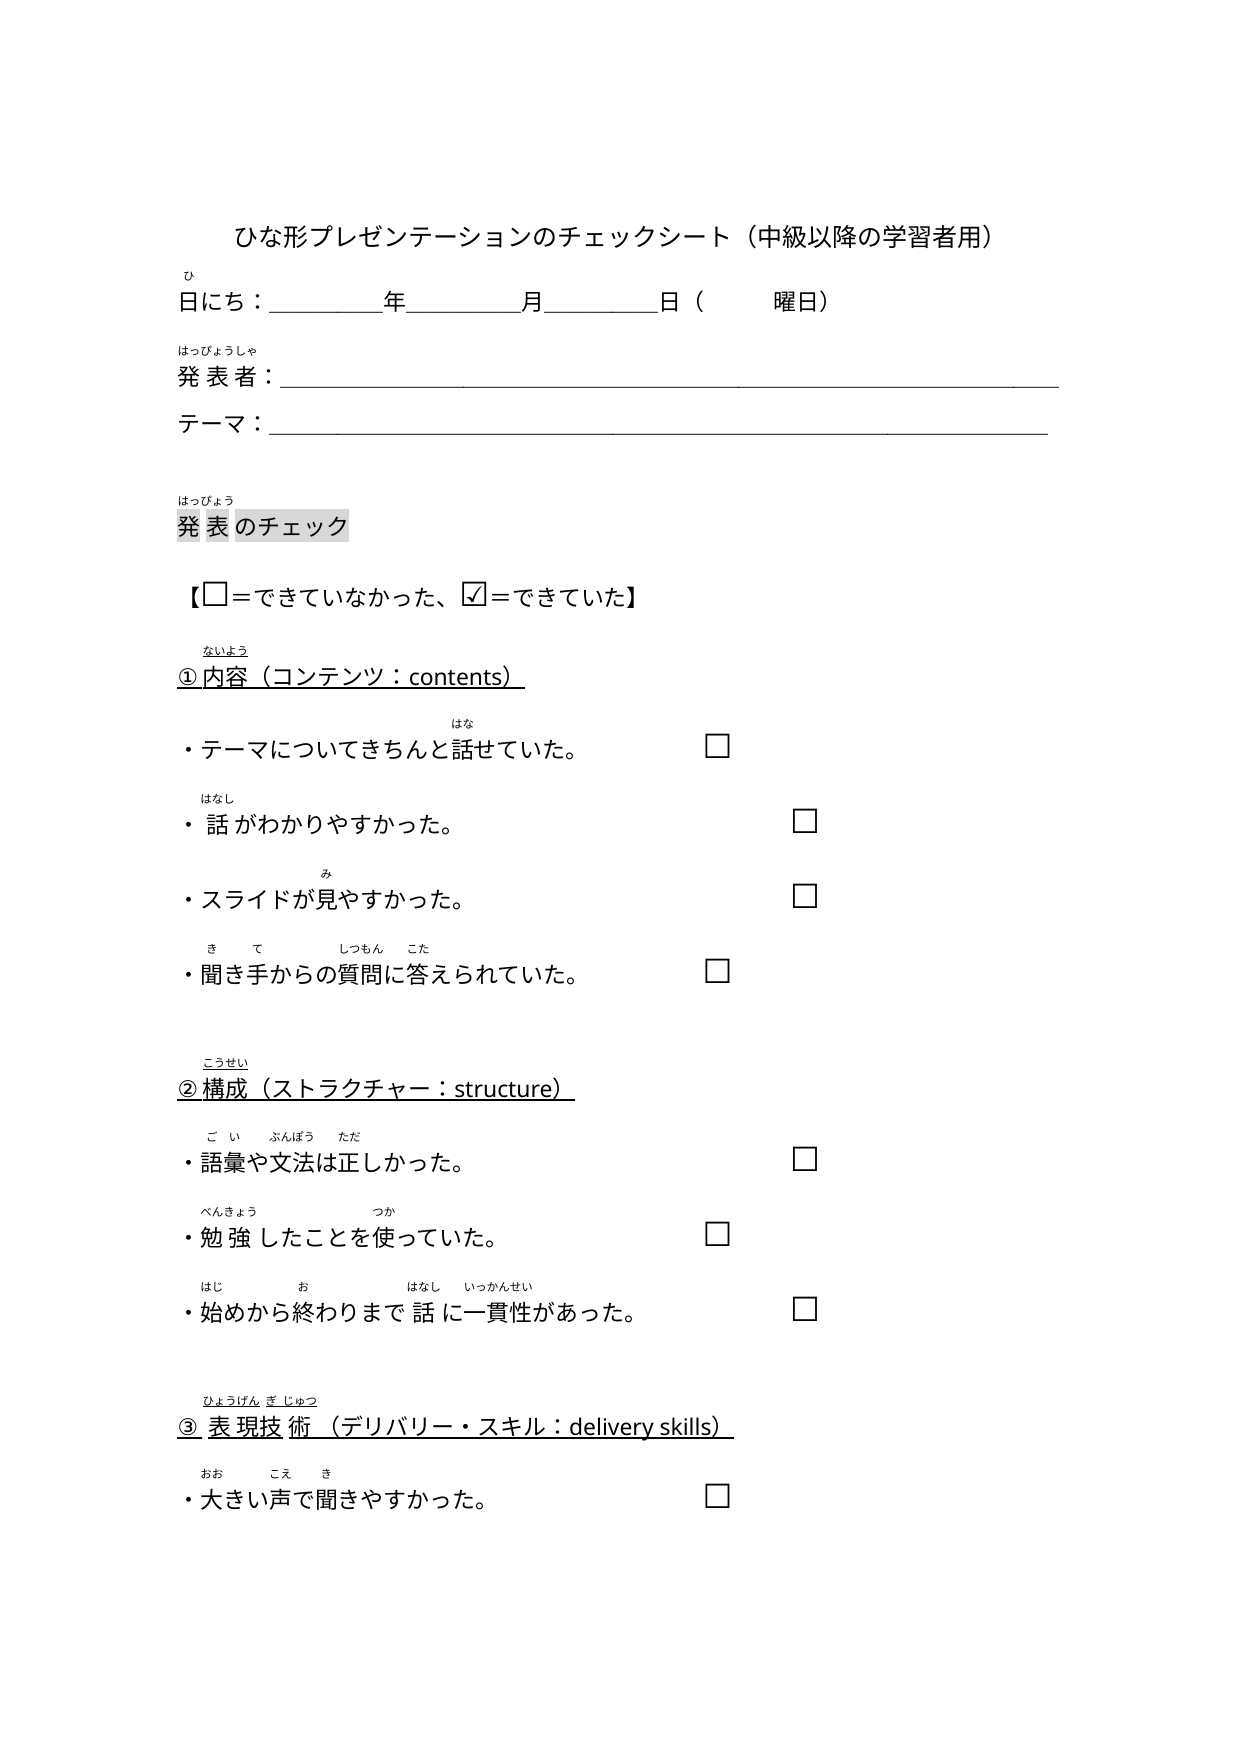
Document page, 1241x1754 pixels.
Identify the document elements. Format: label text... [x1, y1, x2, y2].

text ・したことをっていた。 ☐ [177, 1192, 1063, 1267]
text ・きからのにえられていた。 ☐ [177, 929, 1063, 1004]
text ・きいできやすかった。 ☐ [177, 1454, 1063, 1529]
text ①（コンテンツ：contents） [177, 629, 1063, 704]
text ③（デリバリー・スキル：delivery skills） [177, 1379, 1063, 1454]
text ・がわかりやすかった。 ☐ [177, 779, 1063, 854]
text のチェック [177, 479, 1063, 554]
text 【☐＝できていなかった、☑＝できていた】 [177, 554, 1063, 629]
text ②（ストラクチャー：structure） [177, 1042, 1063, 1117]
text ・スライドがやすかった。 ☐ [177, 854, 1063, 929]
text ・やはしかった。 ☐ [177, 1117, 1063, 1192]
text ・めからわりまでにがあった。 ☐ [177, 1267, 1063, 1342]
text ひな形プレゼンテーションのチェックシート（中級以降の学習者用） [177, 217, 1063, 254]
text にち：＿＿＿＿＿年＿＿＿＿＿月＿＿＿＿＿日（ 曜日） [177, 254, 1063, 329]
text テーマ：＿＿＿＿＿＿＿＿＿＿＿＿＿＿＿＿＿＿＿＿＿＿＿＿＿＿＿＿＿＿＿＿＿＿ [177, 404, 1063, 442]
text ・テーマについてきちんとせていた。 ☐ [177, 704, 1063, 779]
text ：＿＿＿＿＿＿＿＿＿＿＿＿＿＿＿＿＿＿＿＿＿＿＿＿＿＿＿＿＿＿＿＿＿＿ [177, 329, 1063, 404]
